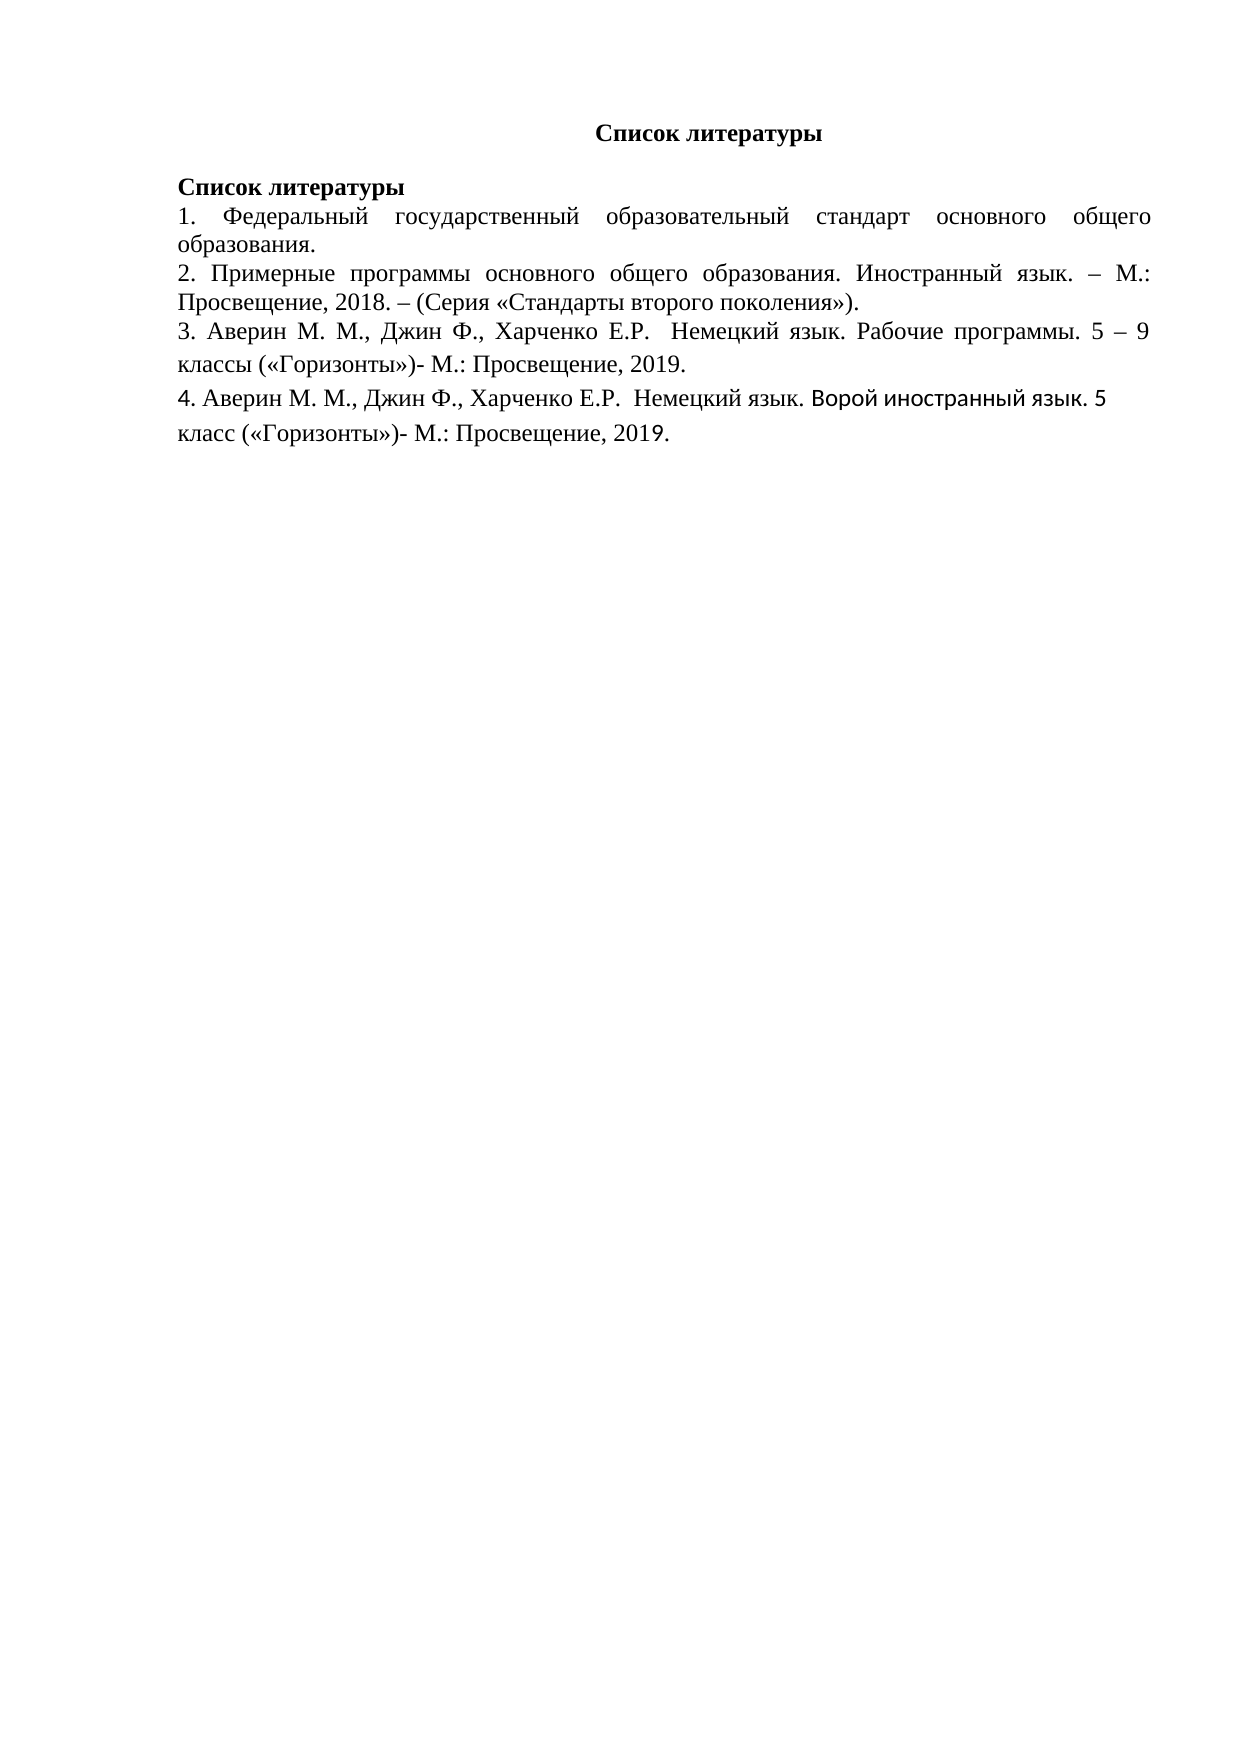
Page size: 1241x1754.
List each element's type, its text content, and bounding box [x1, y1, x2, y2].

text 1. Федеральный государственный образовательный стандарт основного общего образования. [177, 201, 1152, 258]
text Список литературы [177, 172, 1152, 201]
text 4. Аверин М. М., Джин Ф., Харченко Е.Р. Немецкий язык. Ворой иностранный язык. 5 класс («Горизонты»)- М.: Просвещение, 2019. [177, 382, 1152, 447]
text 3. Аверин М. М., Джин Ф., Харченко Е.Р. Немецкий язык. Рабочие программы. 5 – 9 классы («Горизонты»)- М.: Просвещение, 2019. [177, 316, 1152, 377]
text 2. Примерные программы основного общего образования. Иностранный язык. – М.: Просвещение, 2018. – (Серия «Стандарты второго поколения»). [177, 258, 1152, 316]
text Список литературы [177, 118, 1152, 147]
